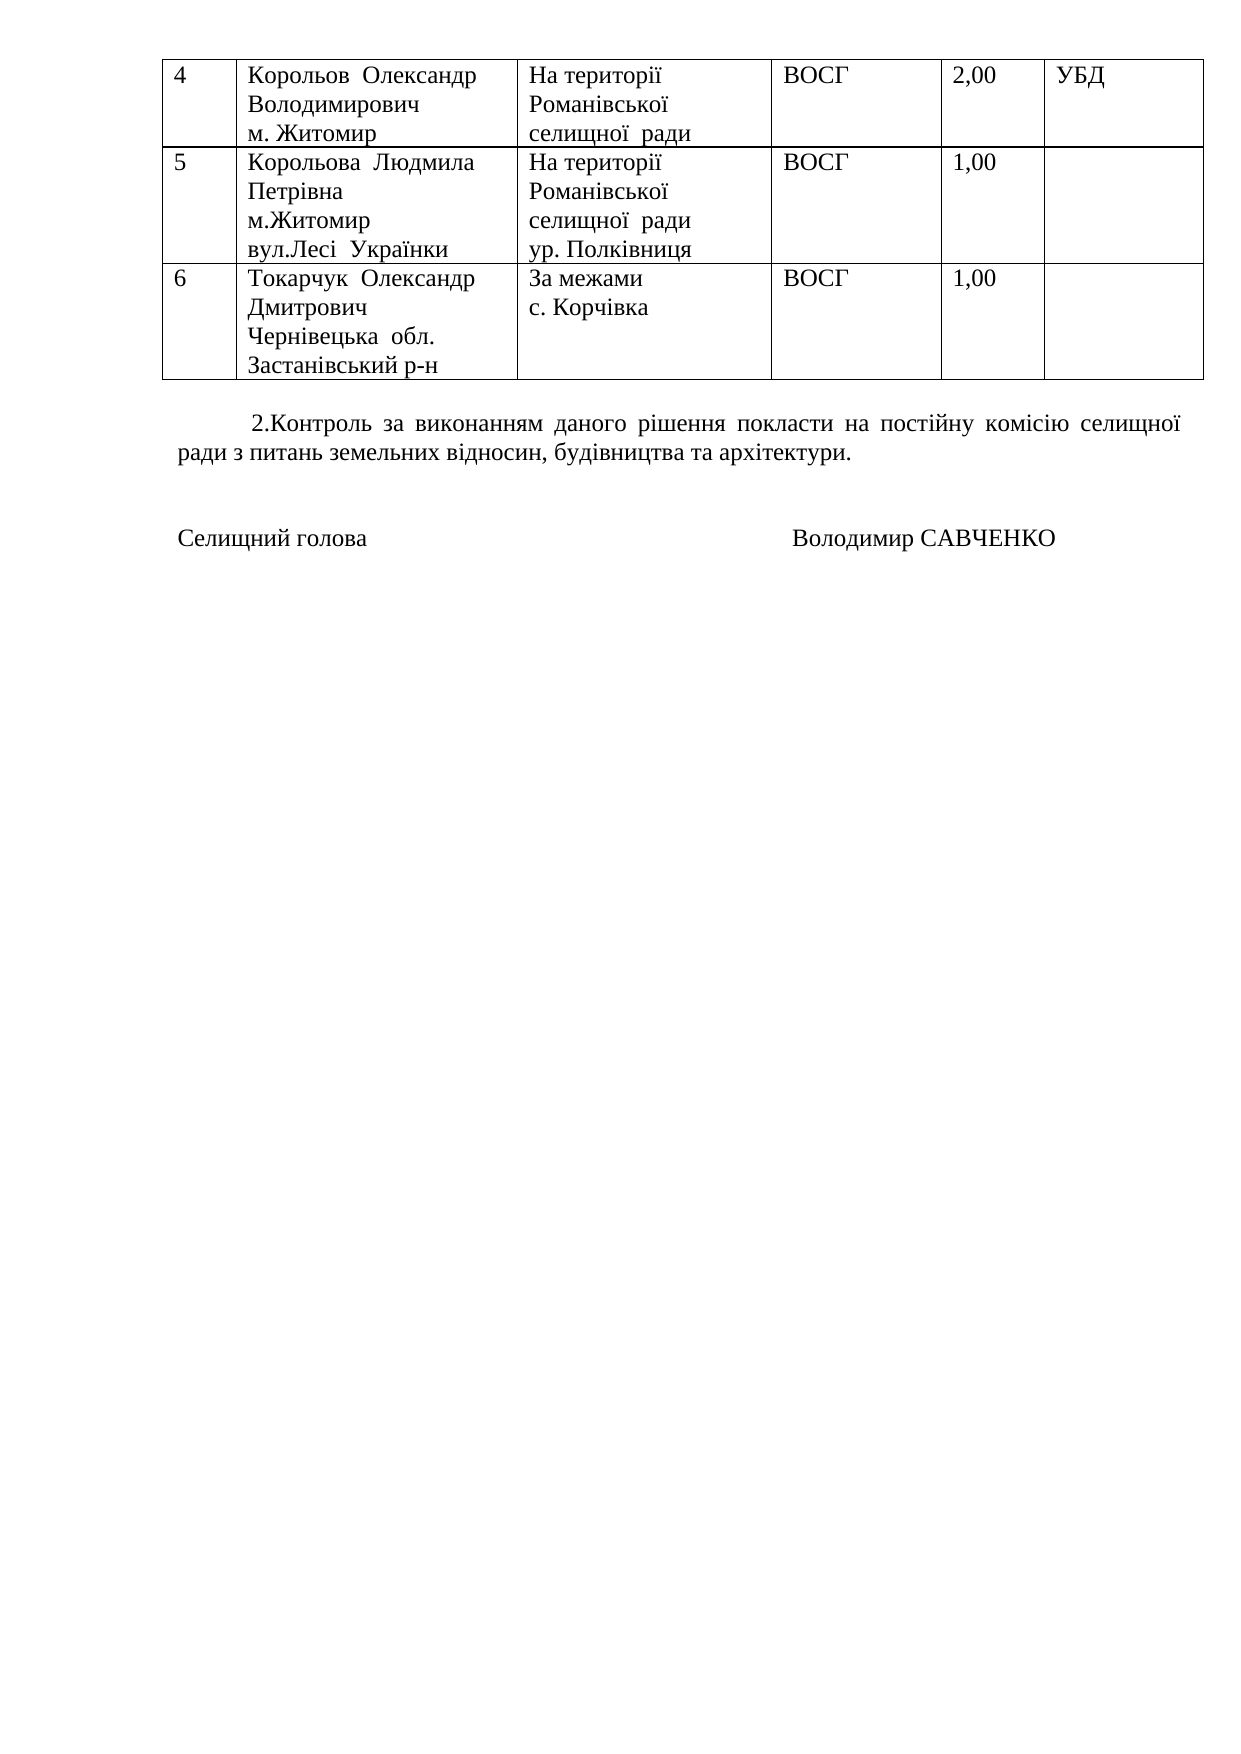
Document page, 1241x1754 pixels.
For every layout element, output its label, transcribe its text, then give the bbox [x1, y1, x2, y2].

table_cell [163, 264, 236, 378]
table_cell УБД [1045, 60, 1203, 146]
table_cell ВОСГ [772, 60, 941, 146]
table_cell 2,00 [942, 60, 1044, 146]
table_cell Корольова Людмила Петрівна м.Житомир вул.Лесі Українки [237, 148, 517, 262]
table_cell За межами с. Корчівка [518, 264, 771, 378]
table_cell Токарчук Олександр Дмитрович Чернівецька обл. Застанівський р-н [237, 264, 517, 378]
table_cell [1045, 148, 1203, 262]
table_cell [163, 60, 236, 146]
table_cell 1,00 [942, 264, 1044, 378]
table_cell [1045, 264, 1203, 378]
text 2.Контроль за виконанням даного рішення покласти на постійну комісію селищної ради з питань земельних відносин, будівництва та архітектури. [177, 408, 1181, 466]
table_cell ВОСГ [772, 148, 941, 262]
table_cell На території Романівської селищної ради ур. Полківниця [518, 148, 771, 262]
text Селищний голова Володимир САВЧЕНКО [177, 523, 1181, 552]
table_cell 1,00 [942, 148, 1044, 262]
table_cell [163, 148, 236, 262]
table_cell На території Романівської селищної ради [518, 60, 771, 146]
table_cell Корольов Олександр Володимирович м. Житомир [237, 60, 517, 146]
table_cell ВОСГ [772, 264, 941, 378]
